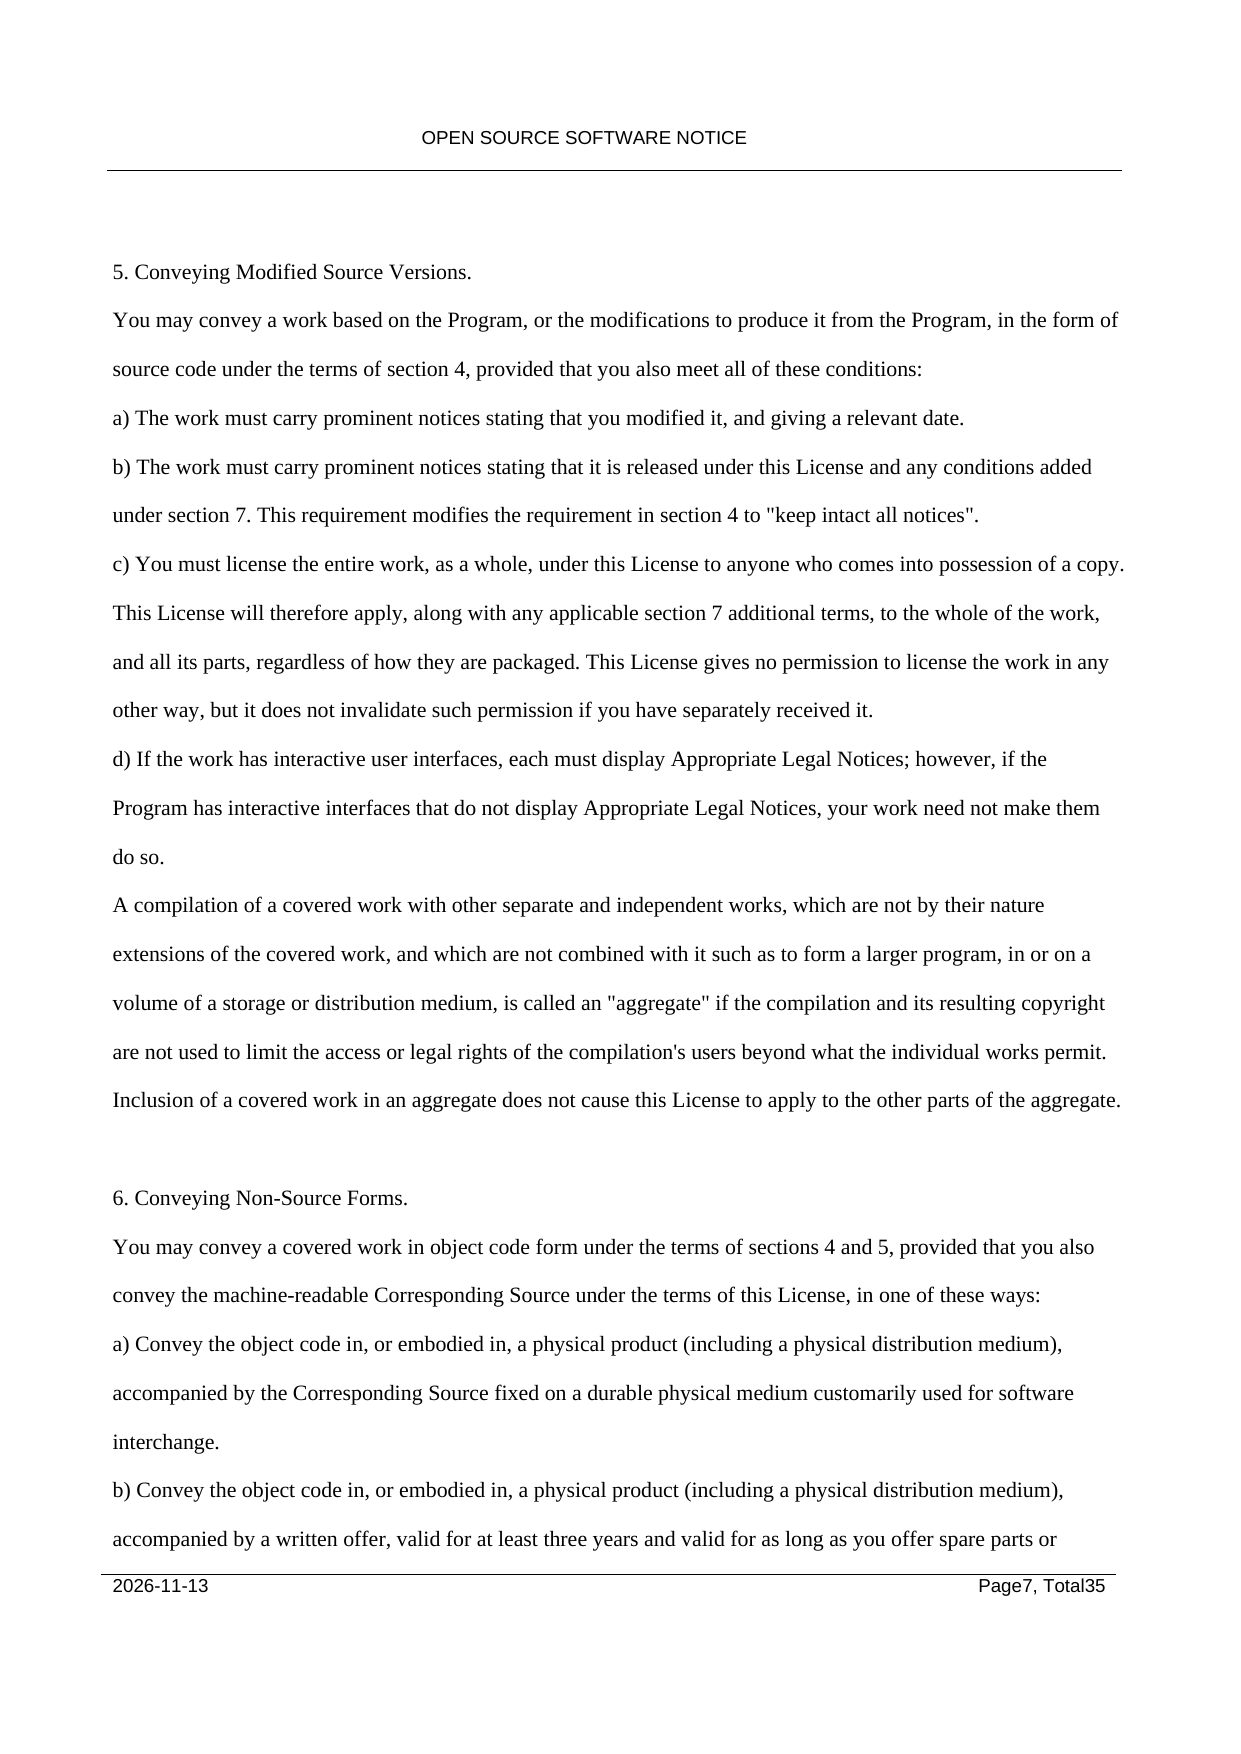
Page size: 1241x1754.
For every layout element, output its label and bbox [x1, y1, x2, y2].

text [112, 206, 1128, 1555]
